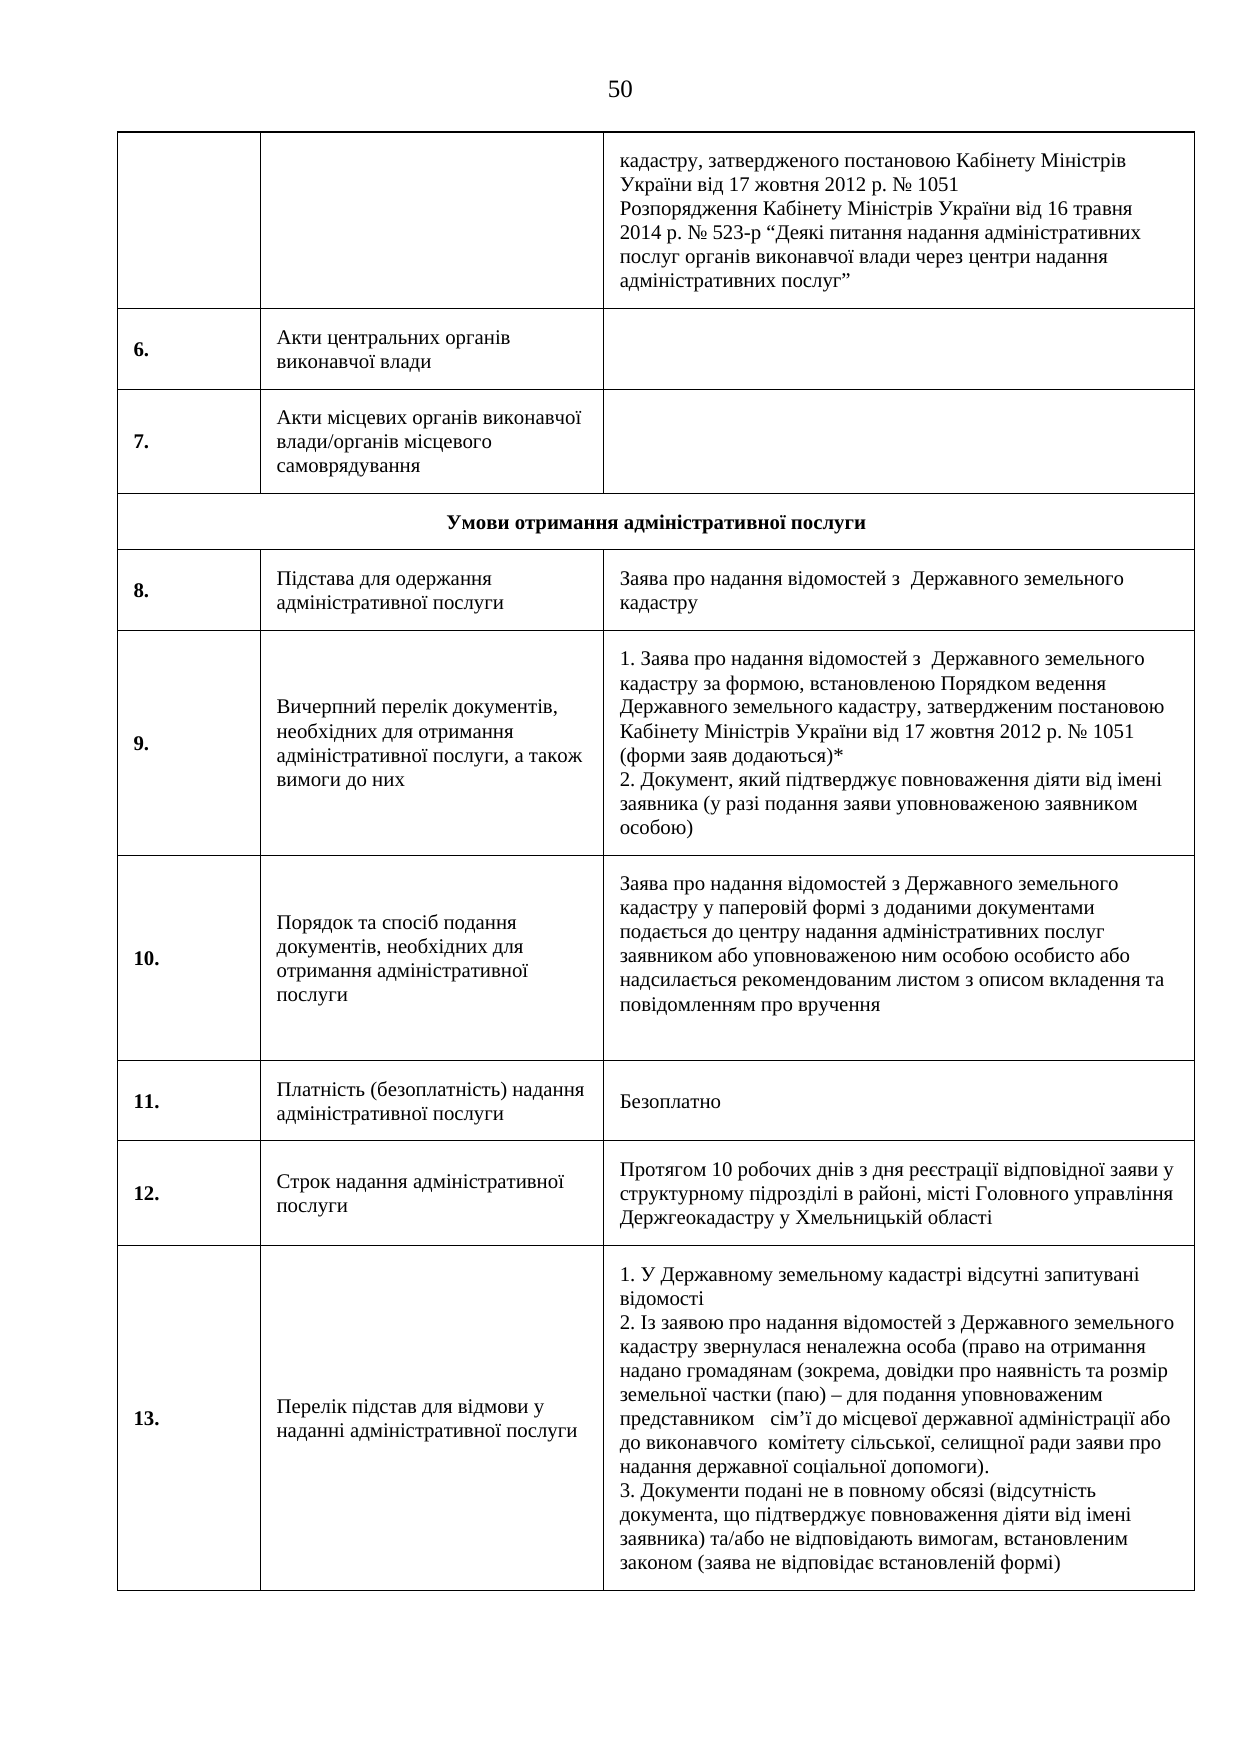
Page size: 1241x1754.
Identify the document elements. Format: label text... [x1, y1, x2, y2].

table_cell Умови отримання адміністративної послуги [118, 494, 1194, 549]
table_cell Протягом 10 робочих днів з дня реєстрації відповідної заяви у структурному підрозділі в районі, місті Головного управління Держгеокадастру у Хмельницькій області [604, 1141, 1194, 1245]
table_cell 8. [118, 550, 260, 630]
table_cell Перелік підстав для відмови у наданні адміністративної послуги [261, 1246, 603, 1590]
table_cell 1. У Державному земельному кадастрі відсутні запитувані відомості 2. Із заявою про надання відомостей з Державного земельного кадастру звернулася неналежна особа (право на отримання надано громадянам (зокрема, довідки про наявність та розмір земельної частки (паю) – для подання уповноваженим представником сім’ї до місцевої державної адміністрації або до виконавчого комітету сільської, селищної ради заяви про надання державної соціальної допомоги). 3. Документи подані не в повному обсязі (відсутність документа, що підтверджує повноваження діяти від імені заявника) та/або не відповідають вимогам, встановленим законом (заява не відповідає встановленій формі) [604, 1246, 1194, 1590]
table_cell Акти місцевих органів виконавчої влади/органів місцевого самоврядування [261, 390, 603, 493]
table_cell [604, 390, 1194, 493]
table_cell Підстава для одержання адміністративної послуги [261, 550, 603, 630]
table_cell 13. [118, 1246, 260, 1590]
table_cell 11. [118, 1061, 260, 1140]
table_cell [604, 309, 1194, 388]
table_cell 12. [118, 1141, 260, 1245]
table_cell Безоплатно [604, 1061, 1194, 1140]
table_cell 9. [118, 631, 260, 854]
table_cell 6. [118, 309, 260, 388]
table_cell Акти центральних органів виконавчої влади [261, 309, 603, 388]
table_cell Порядок та спосіб подання документів, необхідних для отримання адміністративної послуги [261, 856, 603, 1060]
table_cell 5. [118, 133, 260, 308]
table_cell 1. Заява про надання відомостей з Державного земельного кадастру за формою, встановленою Порядком ведення Державного земельного кадастру, затвердженим постановою Кабінету Міністрів України від 17 жовтня 2012 р. № 1051 (форми заяв додаються)* 2. Документ, який підтверджує повноваження діяти від імені заявника (у разі подання заяви уповноваженою заявником особою) [604, 631, 1194, 854]
table_cell Вичерпний перелік документів, необхідних для отримання адміністративної послуги, а також вимоги до них [261, 631, 603, 854]
table_cell Заява про надання відомостей з Державного земельного кадастру [604, 550, 1194, 630]
table_cell Заява про надання відомостей з Державного земельного кадастру у паперовій формі з доданими документами подається до центру надання адміністративних послуг заявником або уповноваженою ним особою особисто або надсилається рекомендованим листом з описом вкладення та повідомленням про вручення [604, 856, 1194, 1060]
table_cell 7. [118, 390, 260, 493]
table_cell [261, 133, 603, 308]
table_cell 10. [118, 856, 260, 1060]
table_cell Платність (безоплатність) надання адміністративної послуги [261, 1061, 603, 1140]
table_cell Строк надання адміністративної послуги [261, 1141, 603, 1245]
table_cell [604, 133, 1194, 308]
